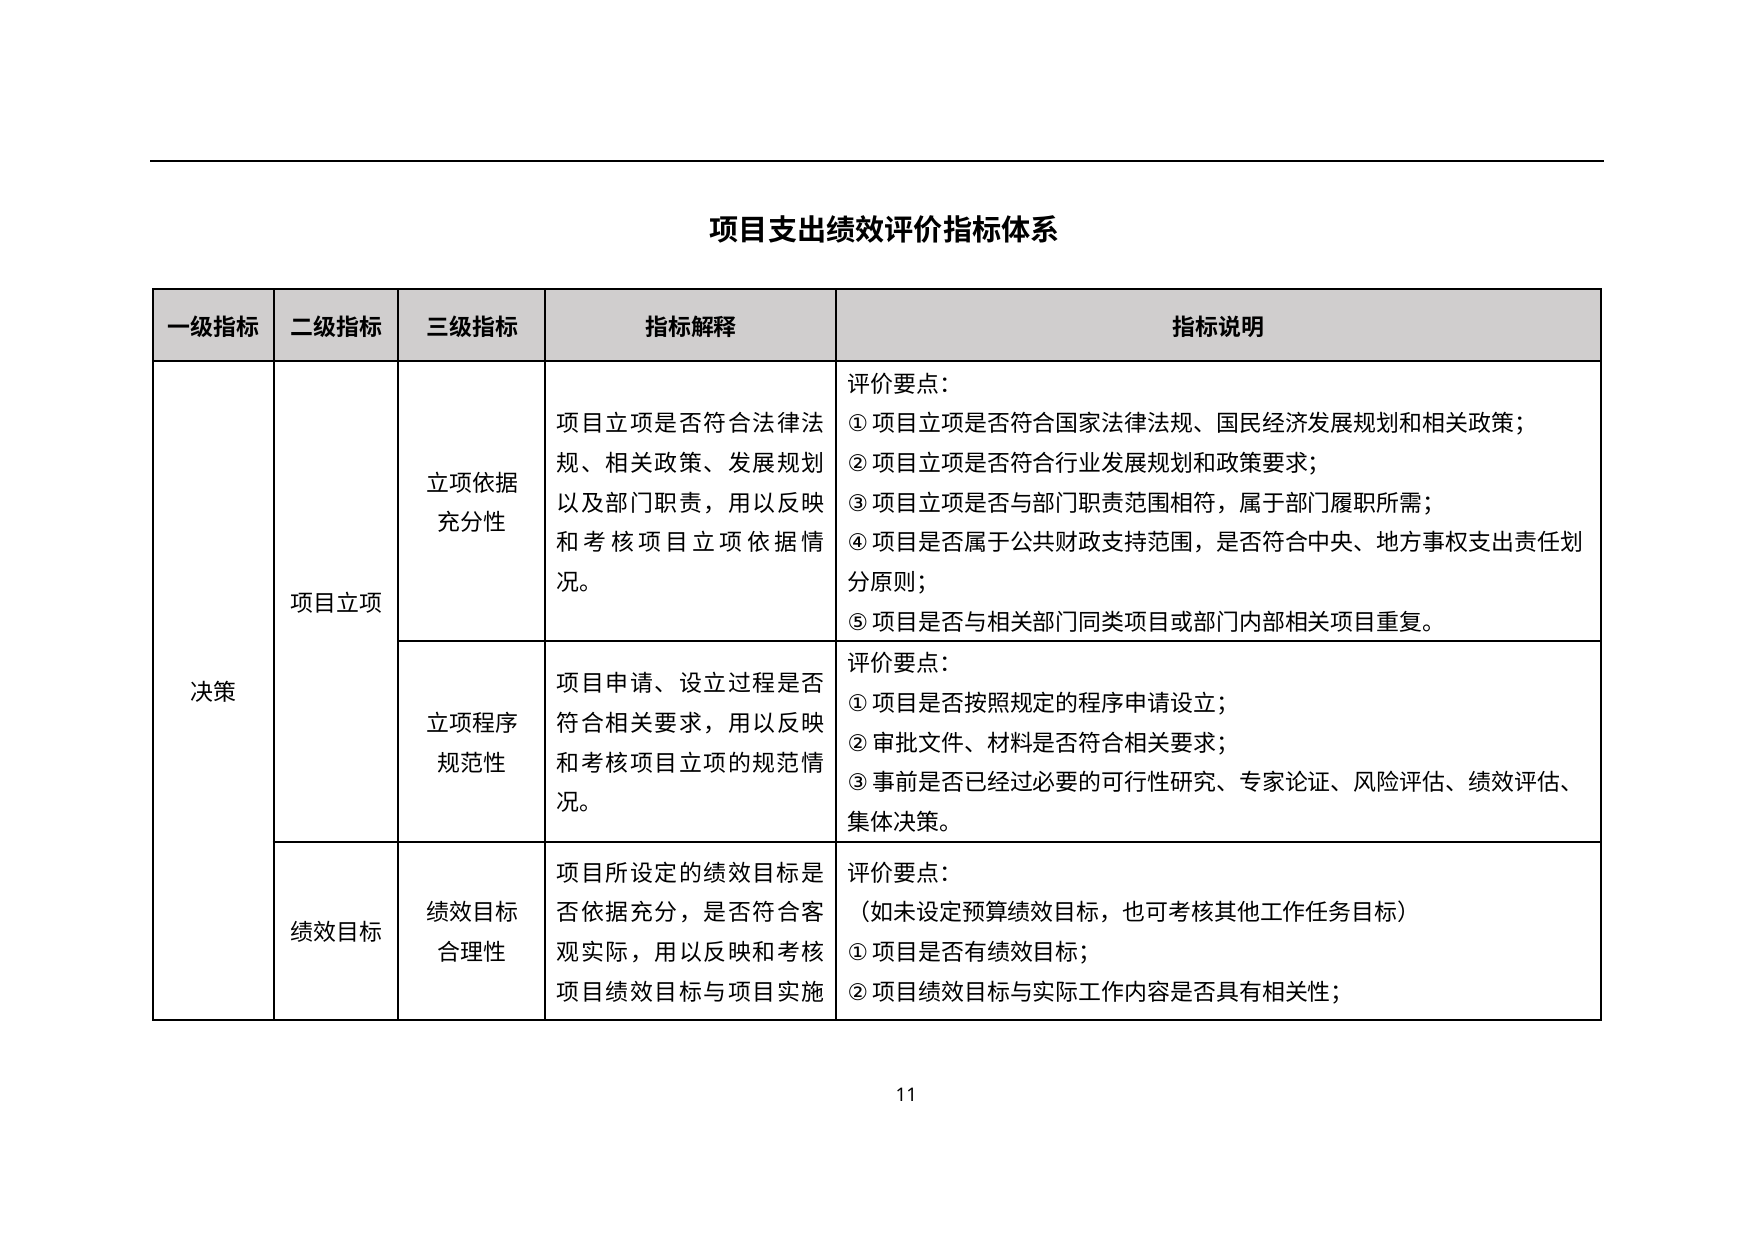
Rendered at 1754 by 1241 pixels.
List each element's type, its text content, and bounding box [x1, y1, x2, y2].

table_header 指标解释 [546, 290, 835, 360]
table_cell 立项程序 规范性 [399, 642, 544, 841]
table_cell 评价要点： ①项目是否按照规定的程序申请设立； ②审批文件、材料是否符合相关要求； ③事前是否已经过必要的可行性研究、专家论证、风险评估、绩效评估、集体决策。 [837, 642, 1600, 841]
table_cell 决策 [154, 362, 273, 1019]
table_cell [837, 843, 1600, 1019]
text 项目支出绩效评价指标体系 [150, 187, 1604, 267]
table_cell 项目立项 [275, 362, 397, 841]
table_header 指标说明 [837, 290, 1600, 360]
table_header 二级指标 [275, 290, 397, 360]
table_cell 立项依据 充分性 [399, 362, 544, 640]
table_cell 绩效目标 合理性 [399, 843, 544, 1019]
table_header 一级指标 [154, 290, 273, 360]
table_cell 项目立项是否符合法律法规、相关政策、发展规划以及部门职责，用以反映和考核项目立项依据情况。 [546, 362, 835, 640]
table_header 三级指标 [399, 290, 544, 360]
table_cell 绩效目标 [275, 843, 397, 1019]
table_cell 评价要点： ①项目立项是否符合国家法律法规、国民经济发展规划和相关政策； ②项目立项是否符合行业发展规划和政策要求； ③项目立项是否与部门职责范围相符，属于部门履职所需； ④项目是否属于公共财政支持范围，是否符合中央、地方事权支出责任划分原则； ⑤项目是否与相关部门同类项目或部门内部相关项目重复。 [837, 362, 1600, 640]
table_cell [546, 843, 835, 1019]
table_cell 项目申请、设立过程是否符合相关要求，用以反映和考核项目立项的规范情况。 [546, 642, 835, 841]
